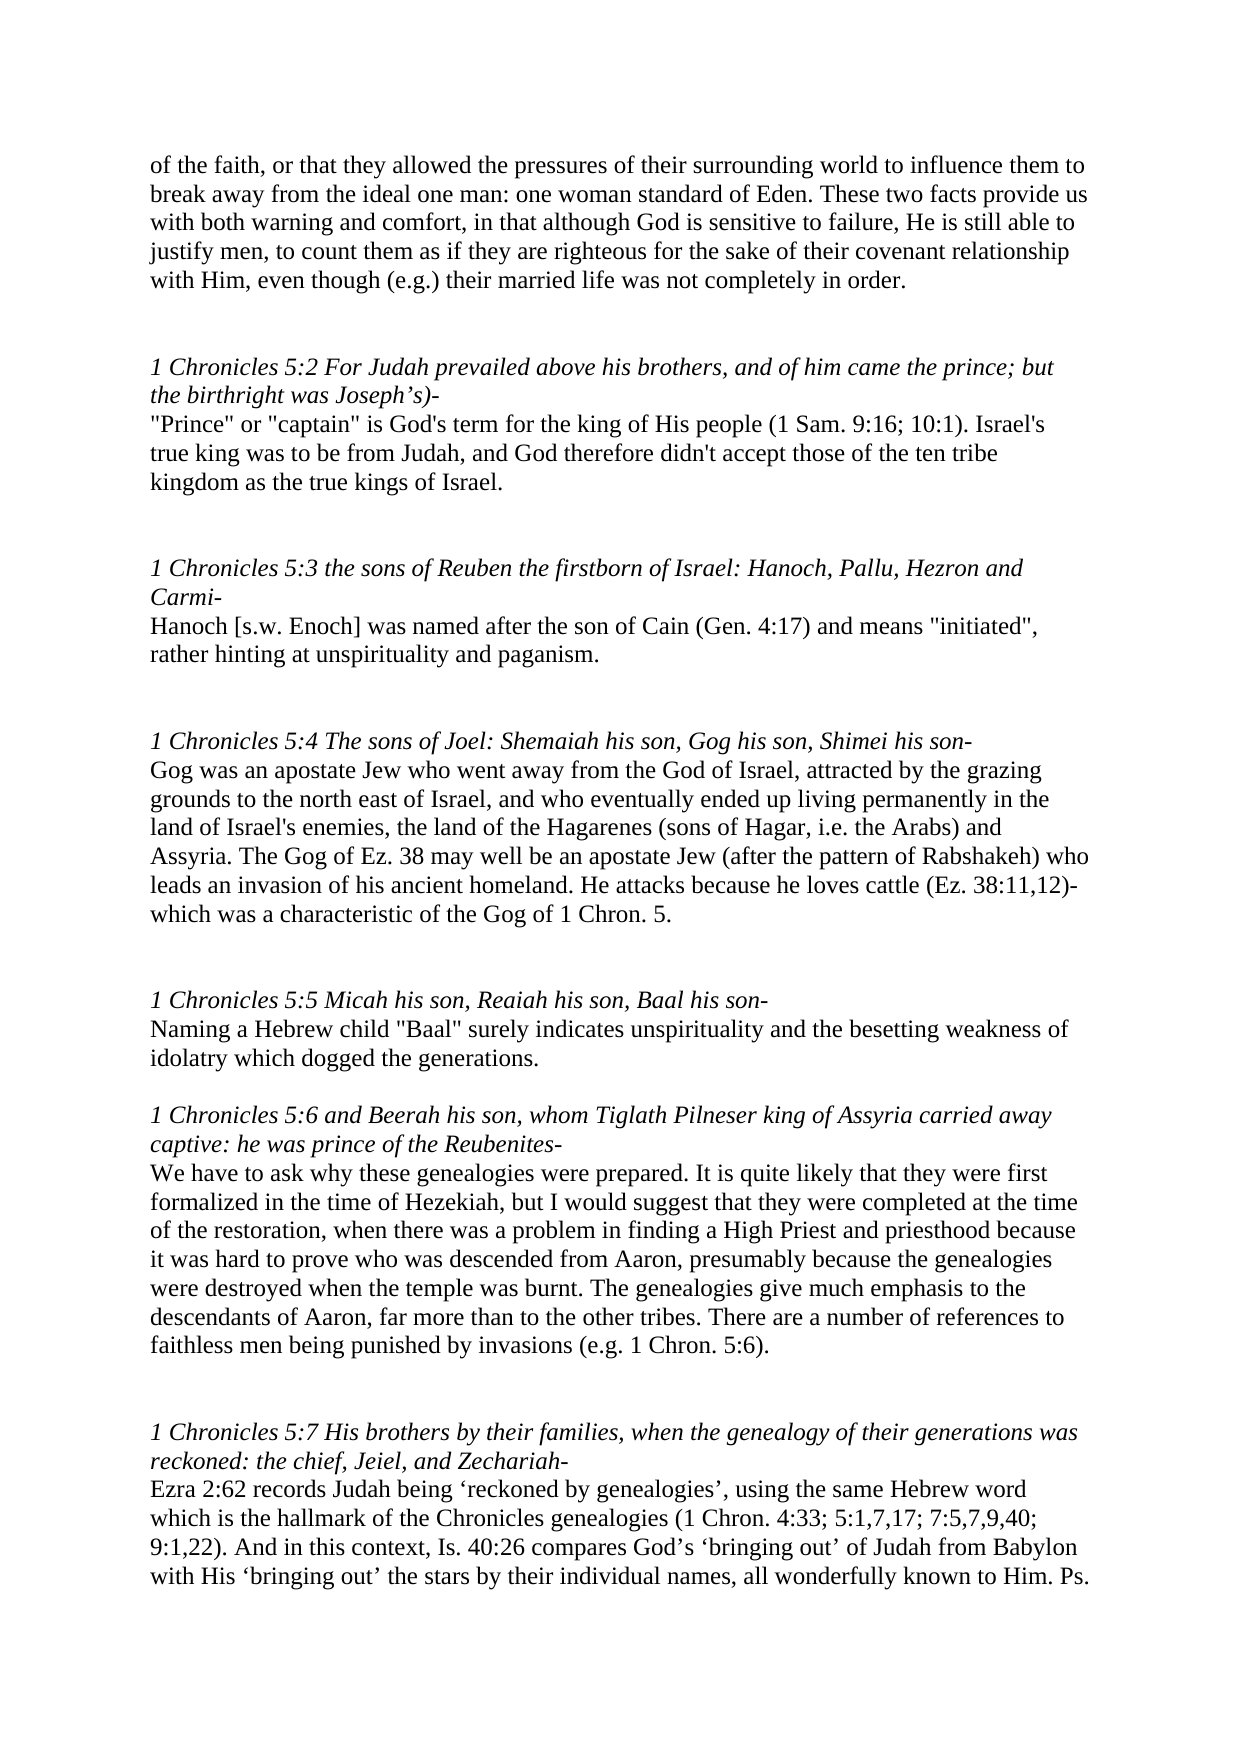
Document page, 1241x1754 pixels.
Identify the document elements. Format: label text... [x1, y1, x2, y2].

text 1 Chronicles 5:5 Micah his son, Reaiah his son, Baal his son- Naming a Hebrew child "Baal" surely indicates unspirituality and the besetting weakness of idolatry which dogged the generations. 1 Chronicles 5:6 and Beerah his son, whom Tiglath Pilneser king of Assyria carried away captive: he was prince of the Reubenites- We have to ask why these genealogies were prepared. It is quite likely that they were first formalized in the time of Hezekiah, but I would suggest that they were completed at the time of the restoration, when there was a problem in finding a High Priest and priesthood because it was hard to prove who was descended from Aaron, presumably because the genealogies were destroyed when the temple was burnt. The genealogies give much emphasis to the descendants of Aaron, far more than to the other tribes. There are a number of references to faithless men being punished by invasions (e.g. 1 Chron. 5:6). [150, 957, 1090, 1359]
text 1 Chronicles 5:2 For Judah prevailed above his brothers, and of him came the prince; but the birthright was Joseph’s)- "Prince" or "captain" is God's term for the king of His people (1 Sam. 9:16; 10:1). Israel's true king was to be from Judah, and God therefore didn't accept those of the ten tribe kingdom as the true kings of Israel. [150, 323, 1090, 495]
text 1 Chronicles 5:4 The sons of Joel: Shemaiah his son, Gog his son, Shimei his son- Gog was an apostate Jew who went away from the God of Israel, attracted by the grazing grounds to the north east of Israel, and who eventually ended up living permanently in the land of Israel's enemies, the land of the Hagarenes (sons of Hagar, i.e. the Arabs) and Assyria. The Gog of Ez. 38 may well be an apostate Jew (after the pattern of Rabshakeh) who leads an invasion of his ancient homeland. He attacks because he loves cattle (Ez. 38:11,12)- which was a characteristic of the Gog of 1 Chron. 5. [150, 697, 1090, 927]
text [150, 1388, 1090, 1589]
text 1 Chronicles 5:3 the sons of Reuben the firstborn of Israel: Hanoch, Pallu, Hezron and Carmi- Hanoch [s.w. Enoch] was named after the son of Cain (Gen. 4:17) and means "initiated", rather hinting at unspirituality and paganism. [150, 524, 1090, 668]
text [150, 150, 1090, 294]
